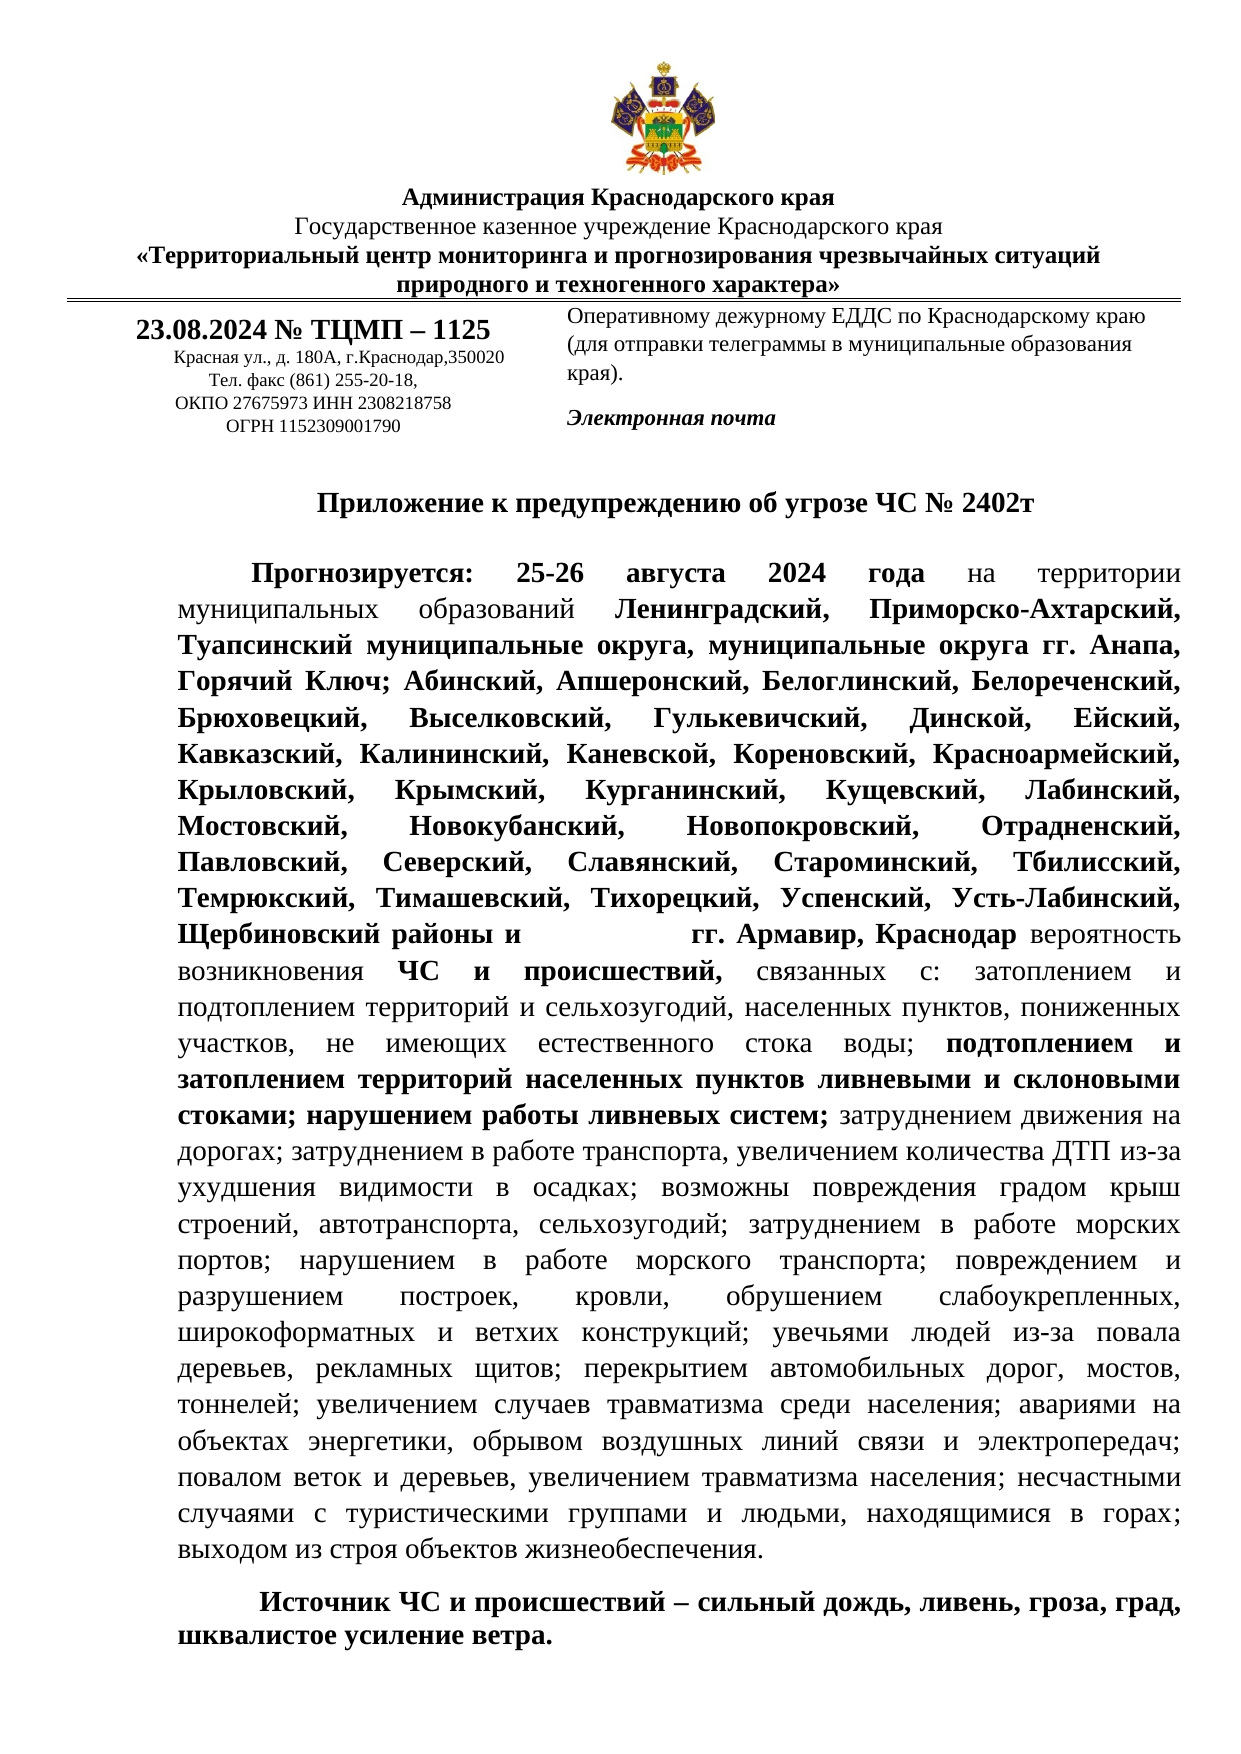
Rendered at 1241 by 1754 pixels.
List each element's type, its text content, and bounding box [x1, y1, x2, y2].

text Источник ЧС и происшествий – сильный дождь, ливень, гроза, град, шквалистое усиление ветра. [177, 1584, 1181, 1651]
text Прогнозируется: 25-26 августа 2024 года на территории муниципальных образований Ленинградский, Приморско-Ахтарский, Туапсинский муниципальные округа, муниципальные округа гг. Анапа, Горячий Ключ; Абинский, Апшеронский, Белоглинский, Белореченский, Брюховецкий, Выселковский, Гулькевичский, Динской, Ейский, Кавказский, Калининский, Каневской, Кореновский, Красноармейский, Крыловский, Крымский, Курганинский, Кущевский, Лабинский, Мостовский, Новокубанский, Новопокровский, Отрадненский, Павловский, Северский, Славянский, Староминский, Тбилисский, Темрюкский, Тимашевский, Тихорецкий, Успенский, Усть-Лабинский, Щербиновский районы и гг. Армавир, Краснодар вероятность возникновения ЧС и происшествий, связанных с: затоплением и подтоплением территорий и сельхозугодий, населенных пунктов, пониженных участков, не имеющих естественного стока воды; подтоплением и затоплением территорий населенных пунктов ливневыми и склоновыми стоками; нарушением работы ливневых систем; затруднением движения на дорогах; затруднением в работе транспорта, увеличением количества ДТП из-за ухудшения видимости в осадках; возможны повреждения градом крыш строений, автотранспорта, сельхозугодий; затруднением в работе морских портов; нарушением в работе морского транспорта; повреждением и разрушением построек, кровли, обрушением слабоукрепленных, широкоформатных и ветхих конструкций; увечьями людей из-за повала деревьев, рекламных щитов; перекрытием автомобильных дорог, мостов, тоннелей; увеличением случаев травматизма среди населения; авариями на объектах энергетики, обрывом воздушных линий связи и электропередач; повалом веток и деревьев, увеличением травматизма населения; несчастными случаями с туристическими группами и людьми, находящимися в горах; выходом из строя объектов жизнеобеспечения. [177, 555, 1181, 1564]
picture [611, 61, 715, 175]
table_header Администрация Краснодарского края Государственное казенное учреждение Краснодарского края «Территориальный центр мониторинга и прогнозирования чрезвычайных ситуаций природного и техногенного характера» [56, 183, 1181, 449]
text Приложение к предупреждению об угрозе ЧС № 2402т [177, 485, 1181, 519]
